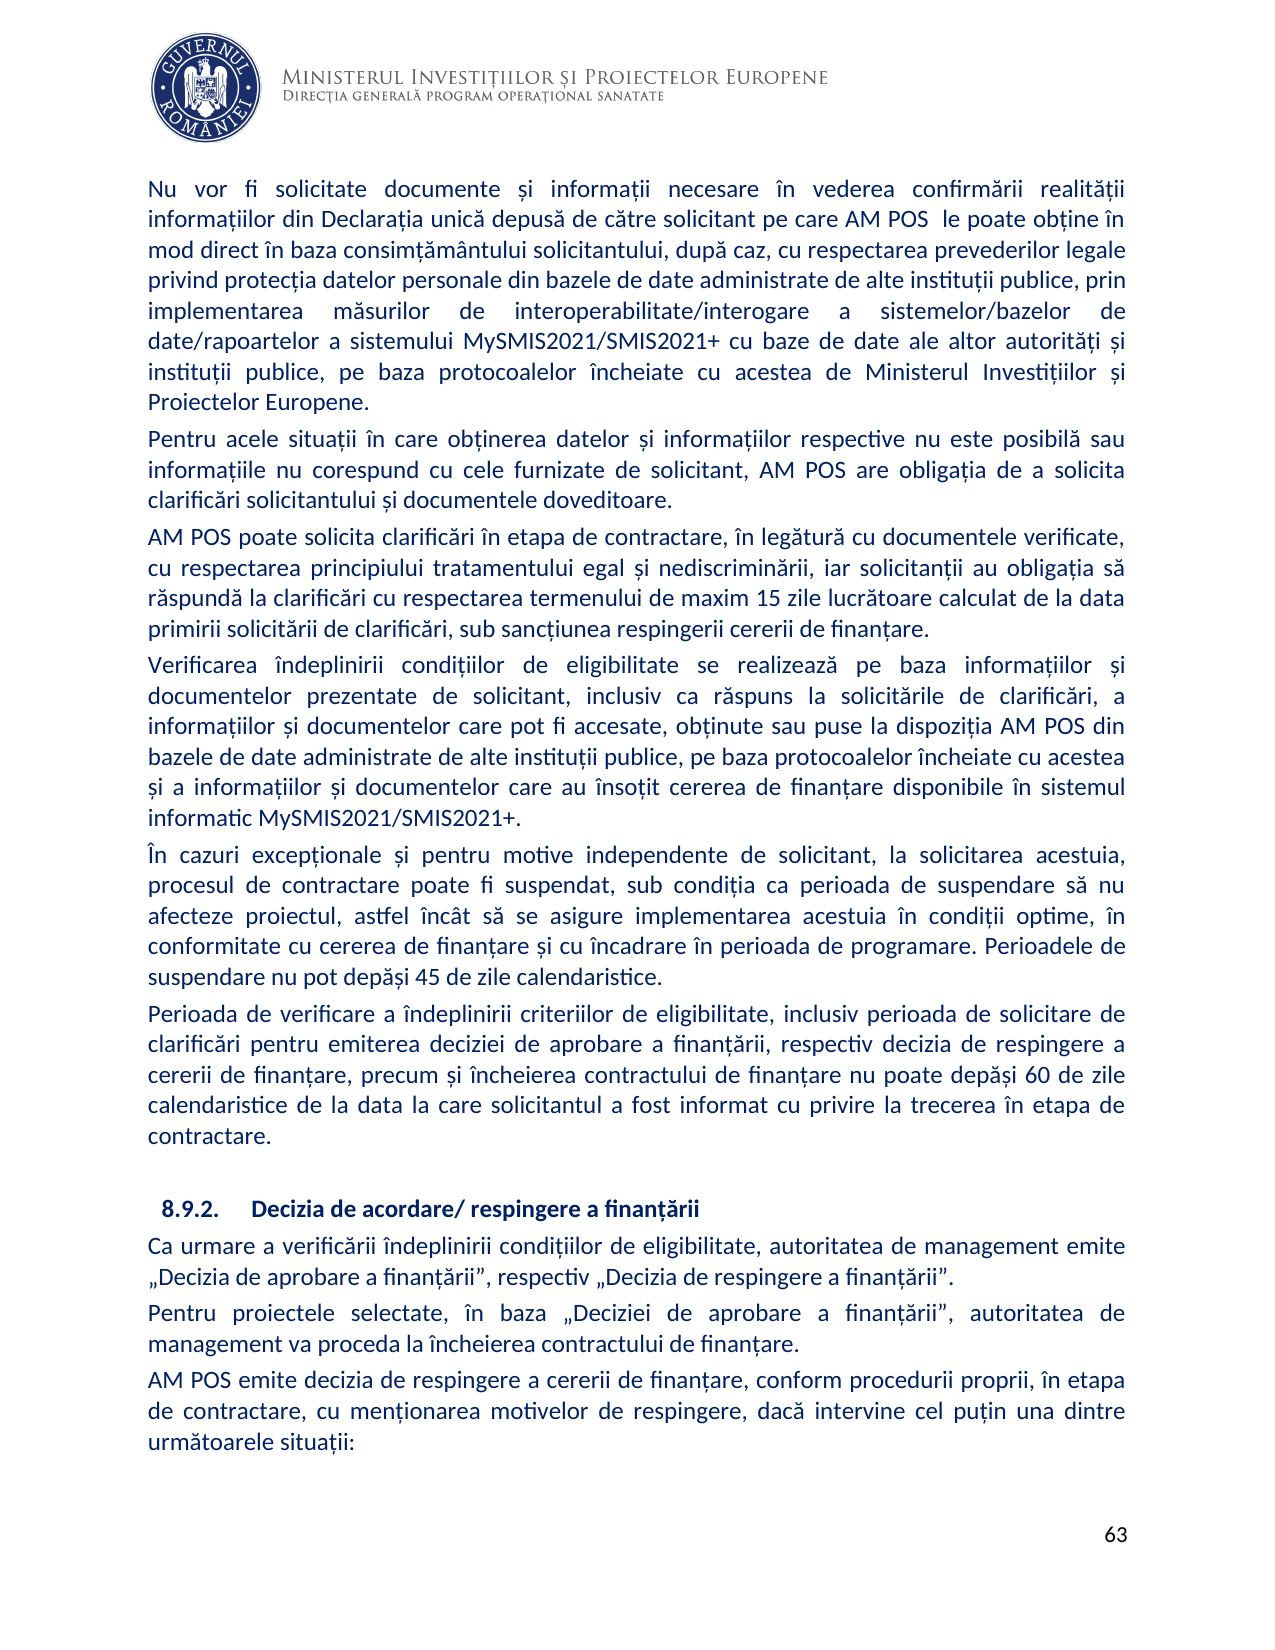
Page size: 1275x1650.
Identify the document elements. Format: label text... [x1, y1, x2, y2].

text Nu vor fi solicitate documente și informații necesare în vederea confirmării realității informațiilor din Declarația unică depusă de către solicitant pe care AM POS le poate obține în mod direct în baza consimțământului solicitantului, după caz, cu respectarea prevederilor legale privind protecția datelor personale din bazele de date administrate de alte instituții publice, prin implementarea măsurilor de interoperabilitate/interogare a sistemelor/bazelor de date/rapoartelor a sistemului MySMIS2021/SMIS2021+ cu baze de date ale altor autorități și instituții publice, pe baza protocoalelor încheiate cu acestea de Ministerul Investițiilor și Proiectelor Europene. [148, 173, 1127, 417]
text Pentru acele situații în care obținerea datelor și informațiilor respective nu este posibilă sau informațiile nu corespund cu cele furnizate de solicitant, AM POS are obligația de a solicita clarificări solicitantului și documentele doveditoare. [148, 423, 1127, 515]
text AM POS poate solicita clarificări în etapa de contractare, în legătură cu documentele verificate, cu respectarea principiului tratamentului egal și nediscriminării, iar solicitanții au obligația să răspundă la clarificări cu respectarea termenului de maxim 15 zile lucrătoare calculat de la data primirii solicitării de clarificări, sub sancțiunea respingerii cererii de finanțare. [148, 521, 1127, 643]
text Pentru proiectele selectate, în baza „Deciziei de aprobare a finanțării”, autoritatea de management va proceda la încheierea contractului de finanțare. [148, 1297, 1127, 1358]
text Perioada de verificare a îndeplinirii criteriilor de eligibilitate, inclusiv perioada de solicitare de clarificări pentru emiterea deciziei de aprobare a finanțării, respectiv decizia de respingere a cererii de finanțare, precum și încheierea contractului de finanțare nu poate depăși 60 de zile calendaristice de la data la care solicitantul a fost informat cu privire la trecerea în etapa de contractare. [148, 998, 1127, 1150]
text Verificarea îndeplinirii condițiilor de eligibilitate se realizează pe baza informațiilor și documentelor prezentate de solicitant, inclusiv ca răspuns la solicitările de clarificări, a informațiilor și documentelor care pot fi accesate, obținute sau puse la dispoziția AM POS din bazele de date administrate de alte instituții publice, pe baza protocoalelor încheiate cu acestea și a informațiilor și documentelor care au însoțit cererea de finanțare disponibile în sistemul informatic MySMIS2021/SMIS2021+. [148, 649, 1127, 833]
text Ca urmare a verificării îndeplinirii condițiilor de eligibilitate, autoritatea de management emite „Decizia de aprobare a finanțării”, respectiv „Decizia de respingere a finanțării”. [148, 1230, 1127, 1291]
text În cazuri excepționale și pentru motive independente de solicitant, la solicitarea acestuia, procesul de contractare poate fi suspendat, sub condiția ca perioada de suspendare să nu afecteze proiectul, astfel încât să se asigure implementarea acestuia în condiții optime, în conformitate cu cererea de finanțare și cu încadrare în perioada de programare. Perioadele de suspendare nu pot depăși 45 de zile calendaristice. [148, 839, 1127, 991]
list Decizia de acordare/ respingere a finanțării [161, 1193, 1127, 1224]
picture [147, 29, 852, 145]
text AM POS emite decizia de respingere a cererii de finanțare, conform procedurii proprii, în etapa de contractare, cu menționarea motivelor de respingere, dacă intervine cel puțin una dintre următoarele situații: [148, 1365, 1127, 1456]
